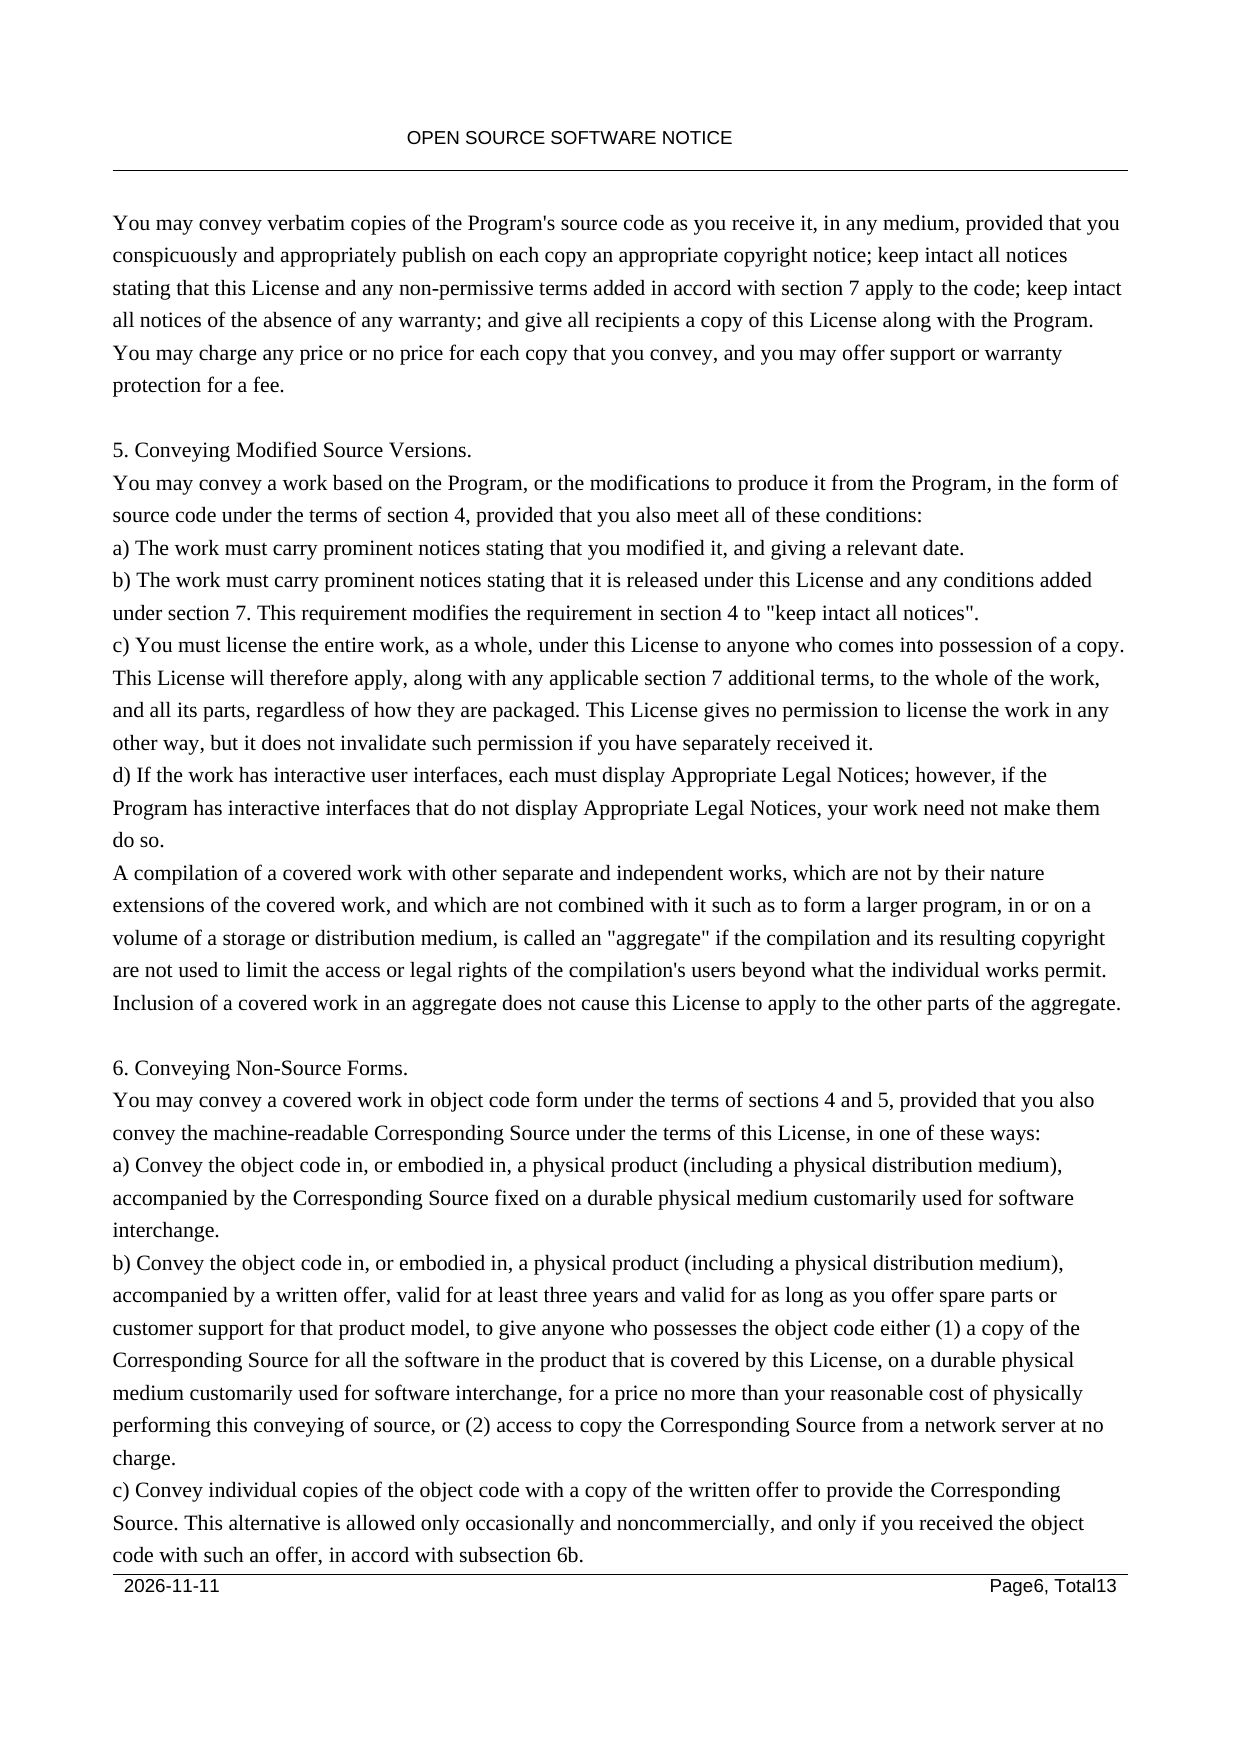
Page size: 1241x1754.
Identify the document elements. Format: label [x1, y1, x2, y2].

text [112, 206, 1128, 1571]
